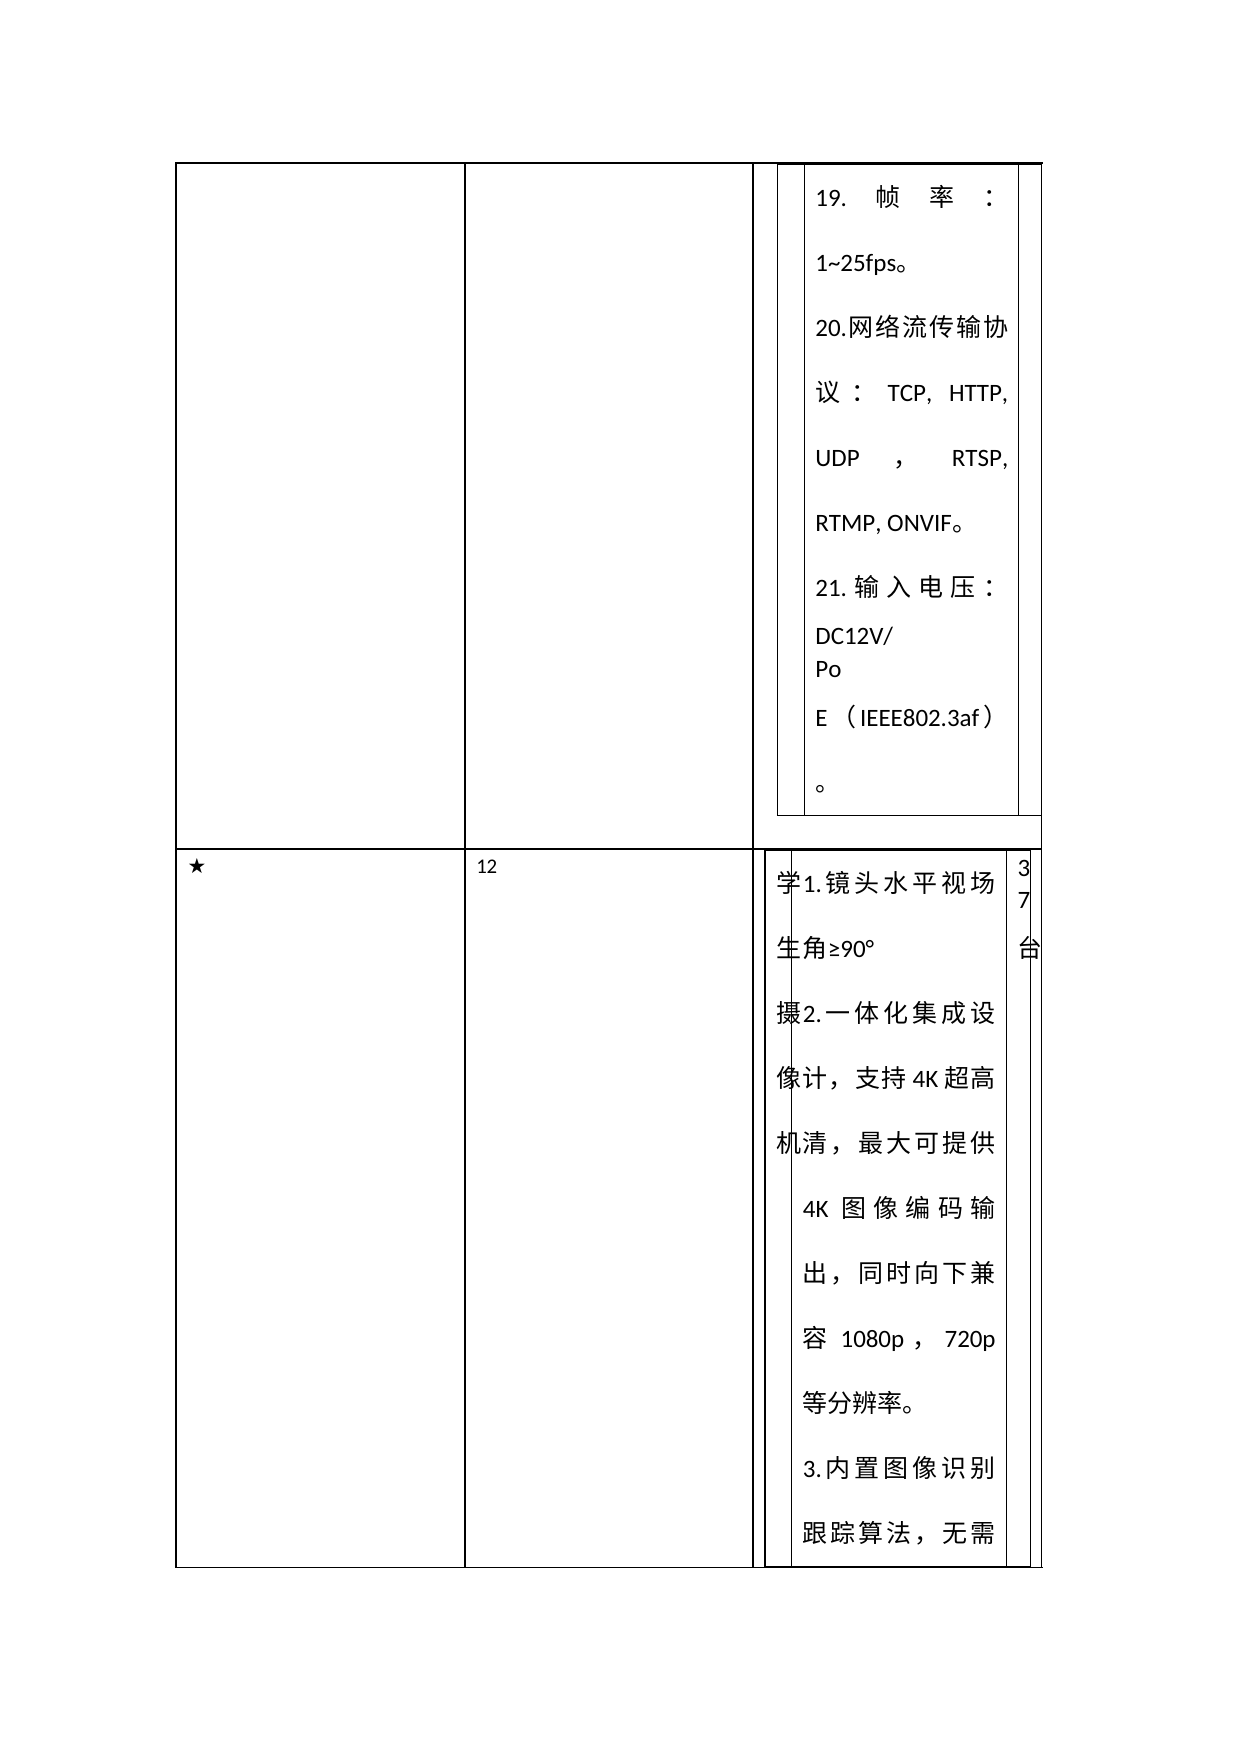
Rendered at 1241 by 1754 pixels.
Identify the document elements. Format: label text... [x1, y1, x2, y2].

table_cell [1007, 851, 1030, 1566]
table_cell [1031, 850, 1041, 1567]
table_cell [766, 851, 791, 1566]
table_cell [792, 851, 1006, 1566]
table_cell 4、巡课系统 [754, 164, 1041, 848]
table_cell ★ [177, 164, 464, 848]
table_cell 12 [466, 850, 752, 1567]
table_cell ★ [177, 850, 464, 1567]
table_cell [754, 850, 764, 1567]
table_cell 11 [466, 164, 752, 848]
